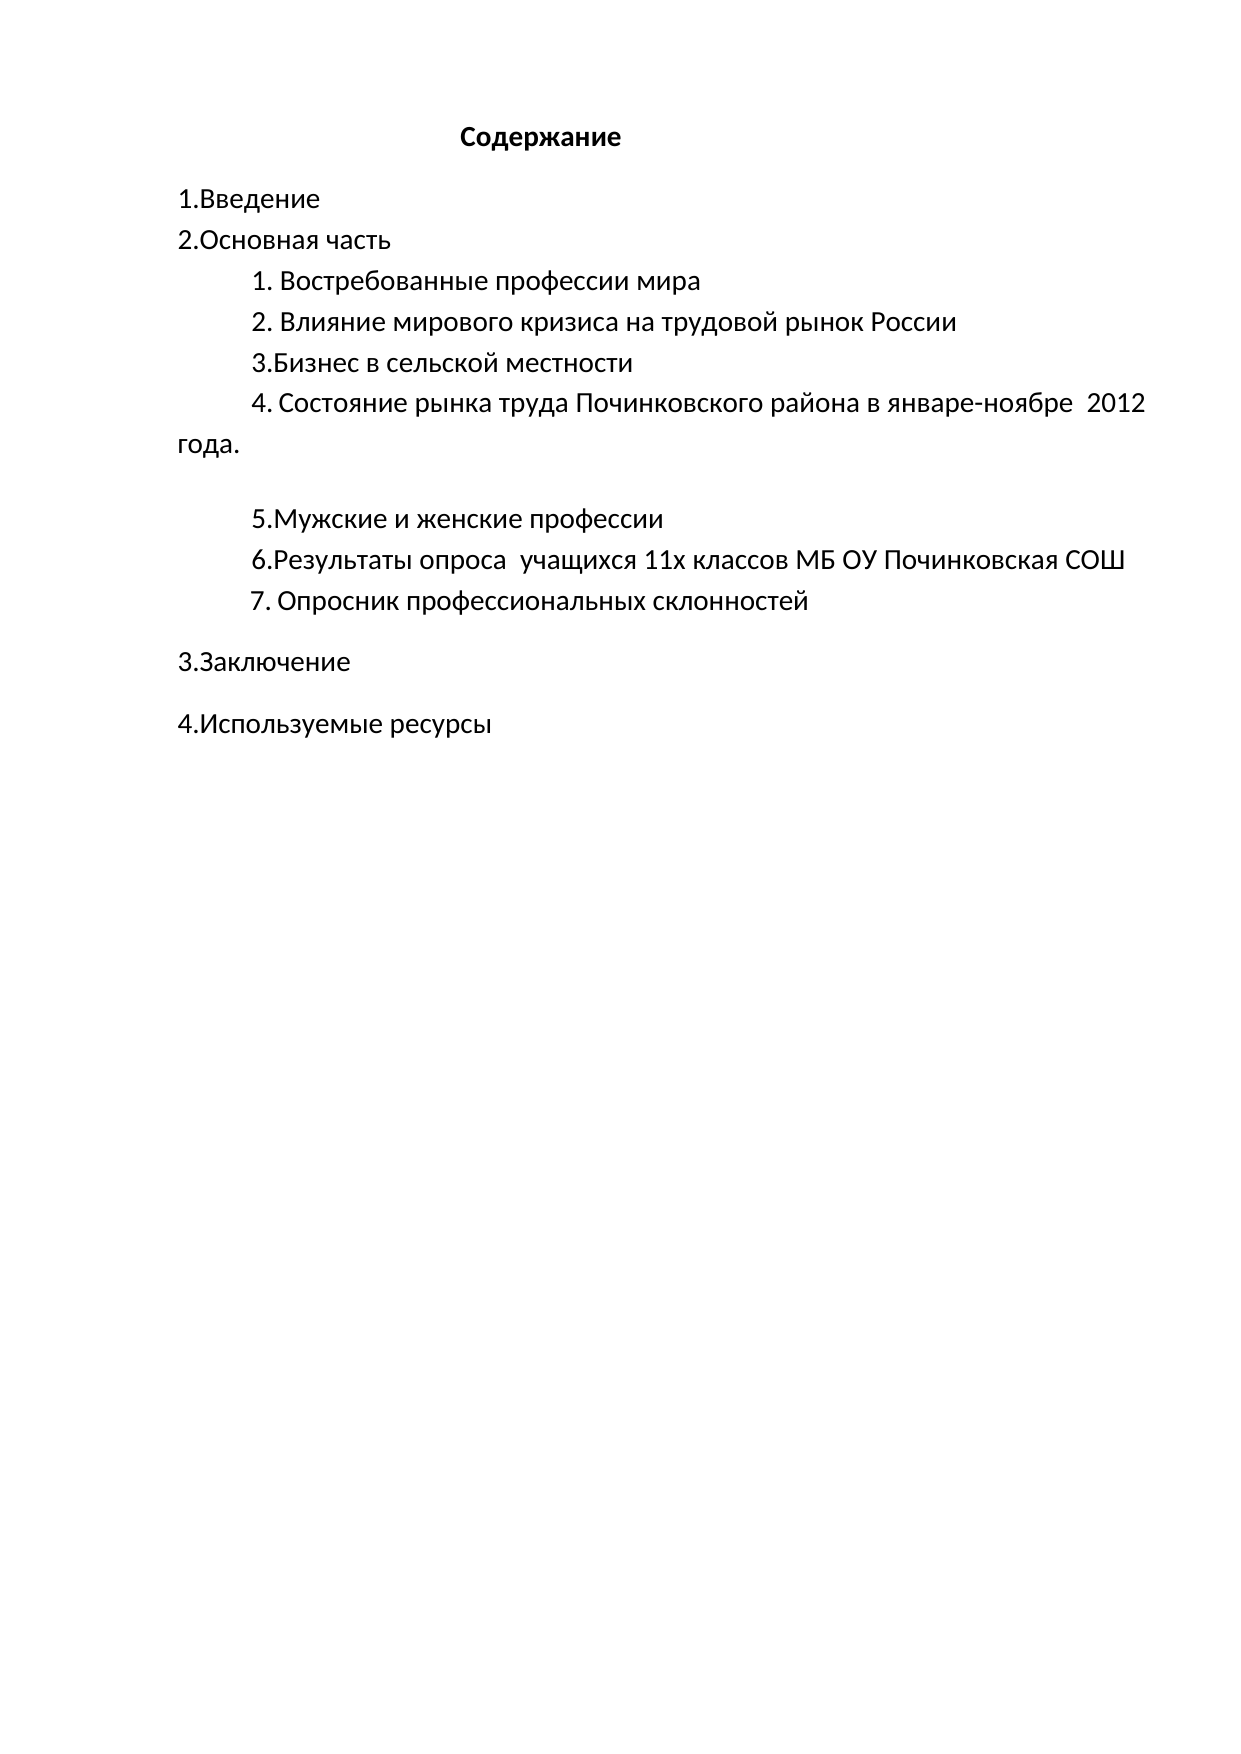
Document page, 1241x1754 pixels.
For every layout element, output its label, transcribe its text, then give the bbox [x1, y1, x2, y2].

text 1.Введение [177, 180, 1152, 216]
text 7. Опросник профессиональных склонностей [177, 582, 1152, 617]
text 4. Состояние рынка труда Починковского района в январе-ноябре 2012 года. [177, 384, 1152, 461]
text 2. Влияние мирового кризиса на трудовой рынок России [177, 303, 1152, 338]
text 1. Востребованные профессии мира [177, 262, 1152, 297]
text 4.Используемые ресурсы [177, 705, 1152, 741]
text 3.Заключение [177, 643, 1152, 679]
text 3.Бизнес в сельской местности [177, 344, 1152, 379]
text 6.Результаты опроса учащихся 11х классов МБ ОУ Починковская СОШ [177, 541, 1152, 576]
text Содержание [177, 118, 1152, 154]
text 2.Основная часть [177, 221, 1152, 256]
text 5.Мужские и женские профессии [177, 500, 1152, 535]
